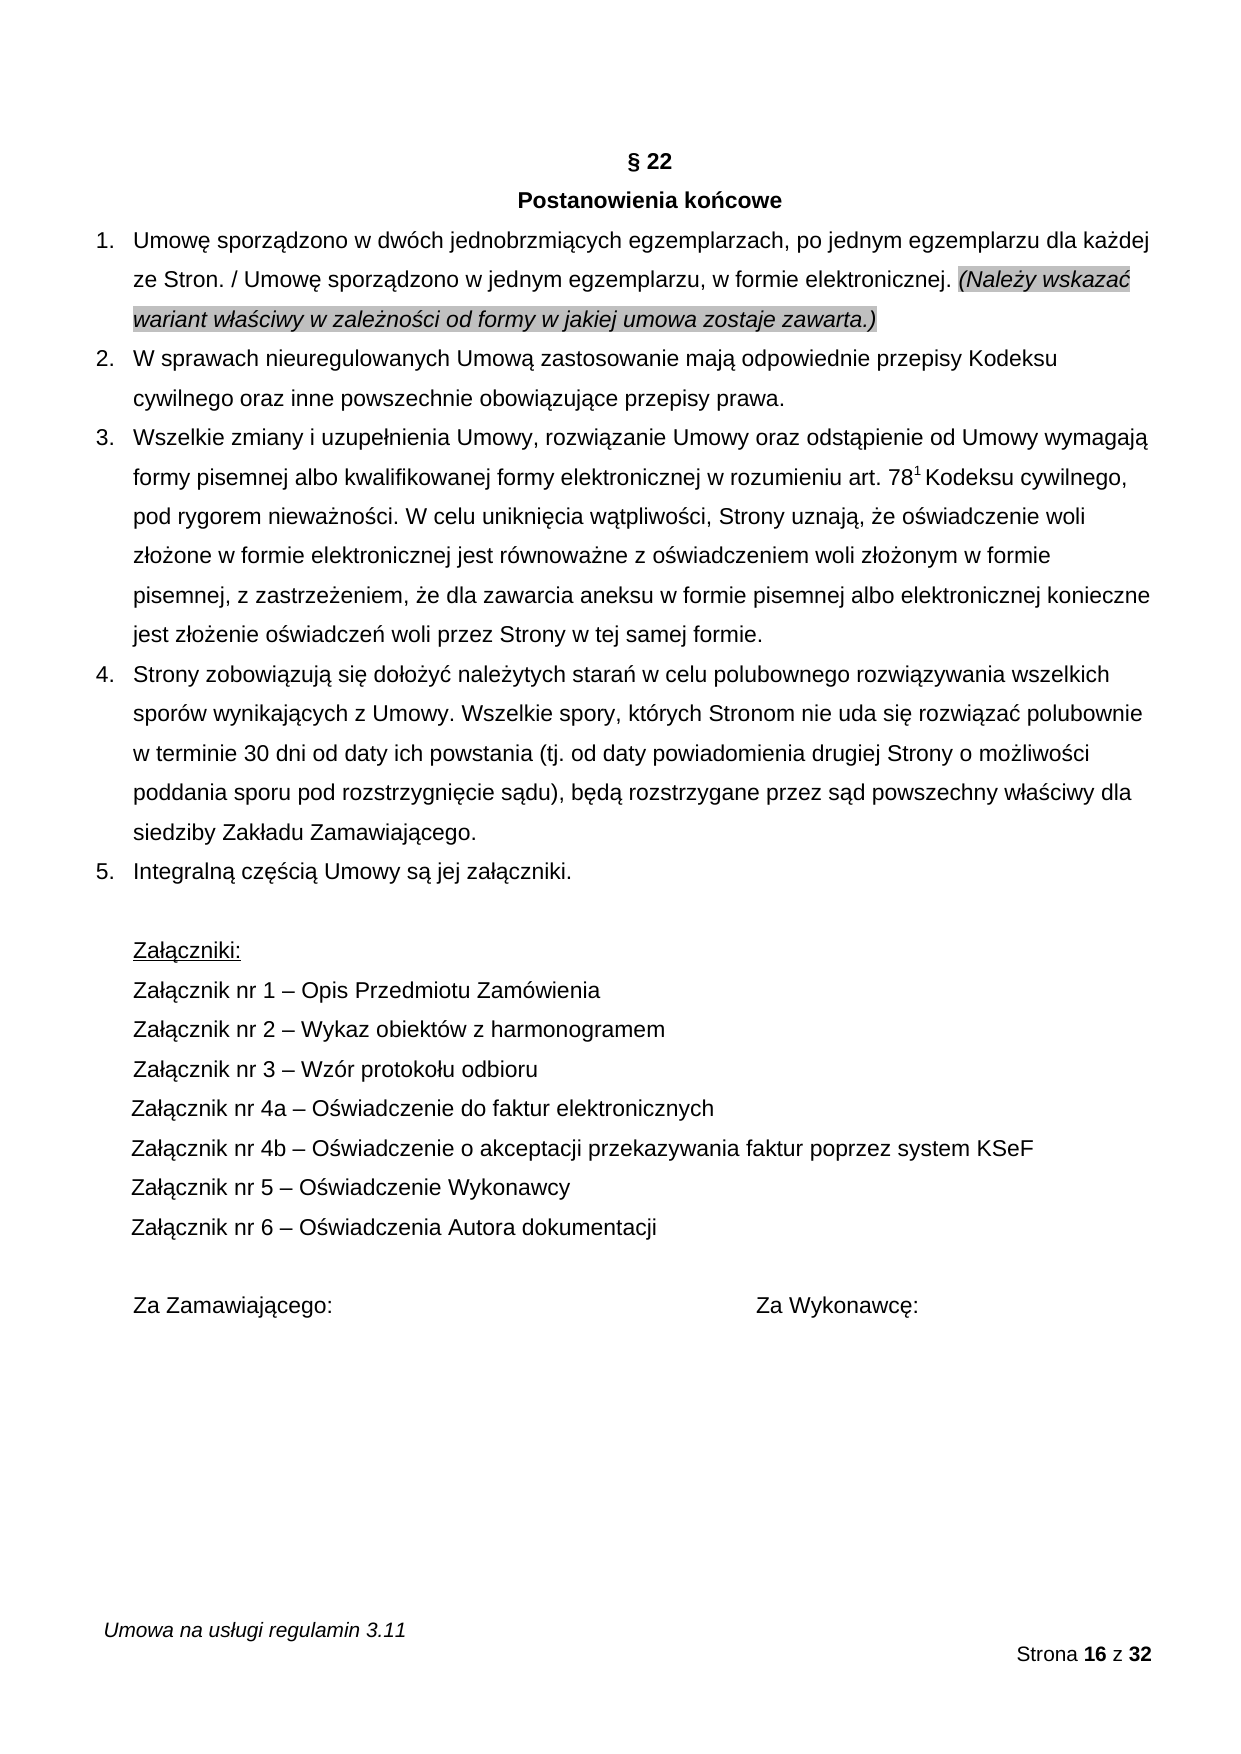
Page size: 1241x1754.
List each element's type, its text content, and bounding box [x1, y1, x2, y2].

list W sprawach nieuregulowanych Umową zastosowanie mają odpowiednie przepisy Kodeksu cywilnego oraz inne powszechnie obowiązujące przepisy prawa. [96, 345, 1152, 411]
text Załącznik nr 1 – Opis Przedmiotu Zamówienia [133, 977, 1152, 1003]
text Postanowienia końcowe [148, 187, 1152, 213]
list Strony zobowiązują się dołożyć należytych starań w celu polubownego rozwiązywania wszelkich sporów wynikających z Umowy. Wszelkie spory, których Stronom nie uda się rozwiązać polubownie w terminie 30 dni od daty ich powstania (tj. od daty powiadomienia drugiej Strony o możliwości poddania sporu pod rozstrzygnięcie sądu), będą rozstrzygane przez sąd powszechny właściwy dla siedziby Zakładu Zamawiającego. [96, 661, 1152, 845]
list Wszelkie zmiany i uzupełnienia Umowy, rozwiązanie Umowy oraz odstąpienie od Umowy wymagają formy pisemnej albo kwalifikowanej formy elektronicznej w rozumieniu art. 781 Kodeksu cywilnego, pod rygorem nieważności. W celu uniknięcia wątpliwości, Strony uznają, że oświadczenie woli złożone w formie elektronicznej jest równoważne z oświadczeniem woli złożonym w formie pisemnej, z zastrzeżeniem, że dla zawarcia aneksu w formie pisemnej albo elektronicznej konieczne jest złożenie oświadczeń woli przez Strony w tej samej formie. [96, 424, 1152, 648]
text Za Zamawiającego: Za Wykonawcę: [133, 1292, 1152, 1319]
text Załącznik nr 5 – Oświadczenie Wykonawcy [118, 1174, 1152, 1200]
list Umowę sporządzono w dwóch jednobrzmiących egzemplarzach, po jednym egzemplarzu dla każdej ze Stron. / Umowę sporządzono w jednym egzemplarzu, w formie elektronicznej. (Należy wskazać wariant właściwy w zależności od formy w jakiej umowa zostaje zawarta.) [96, 227, 1152, 332]
text Załącznik nr 6 – Oświadczenia Autora dokumentacji [118, 1213, 1152, 1240]
text Załącznik nr 3 – Wzór protokołu odbioru [133, 1056, 1152, 1082]
text Załącznik nr 2 – Wykaz obiektów z harmonogramem [133, 1016, 1152, 1042]
text Załącznik nr 4b – Oświadczenie o akceptacji przekazywania faktur poprzez system KSeF [118, 1134, 1152, 1161]
list Integralną częścią Umowy są jej załączniki. [96, 858, 1152, 884]
text Załączniki: [133, 937, 1152, 963]
text Załącznik nr 4a – Oświadczenie do faktur elektronicznych [118, 1095, 1152, 1121]
text § 22 [148, 148, 1152, 174]
